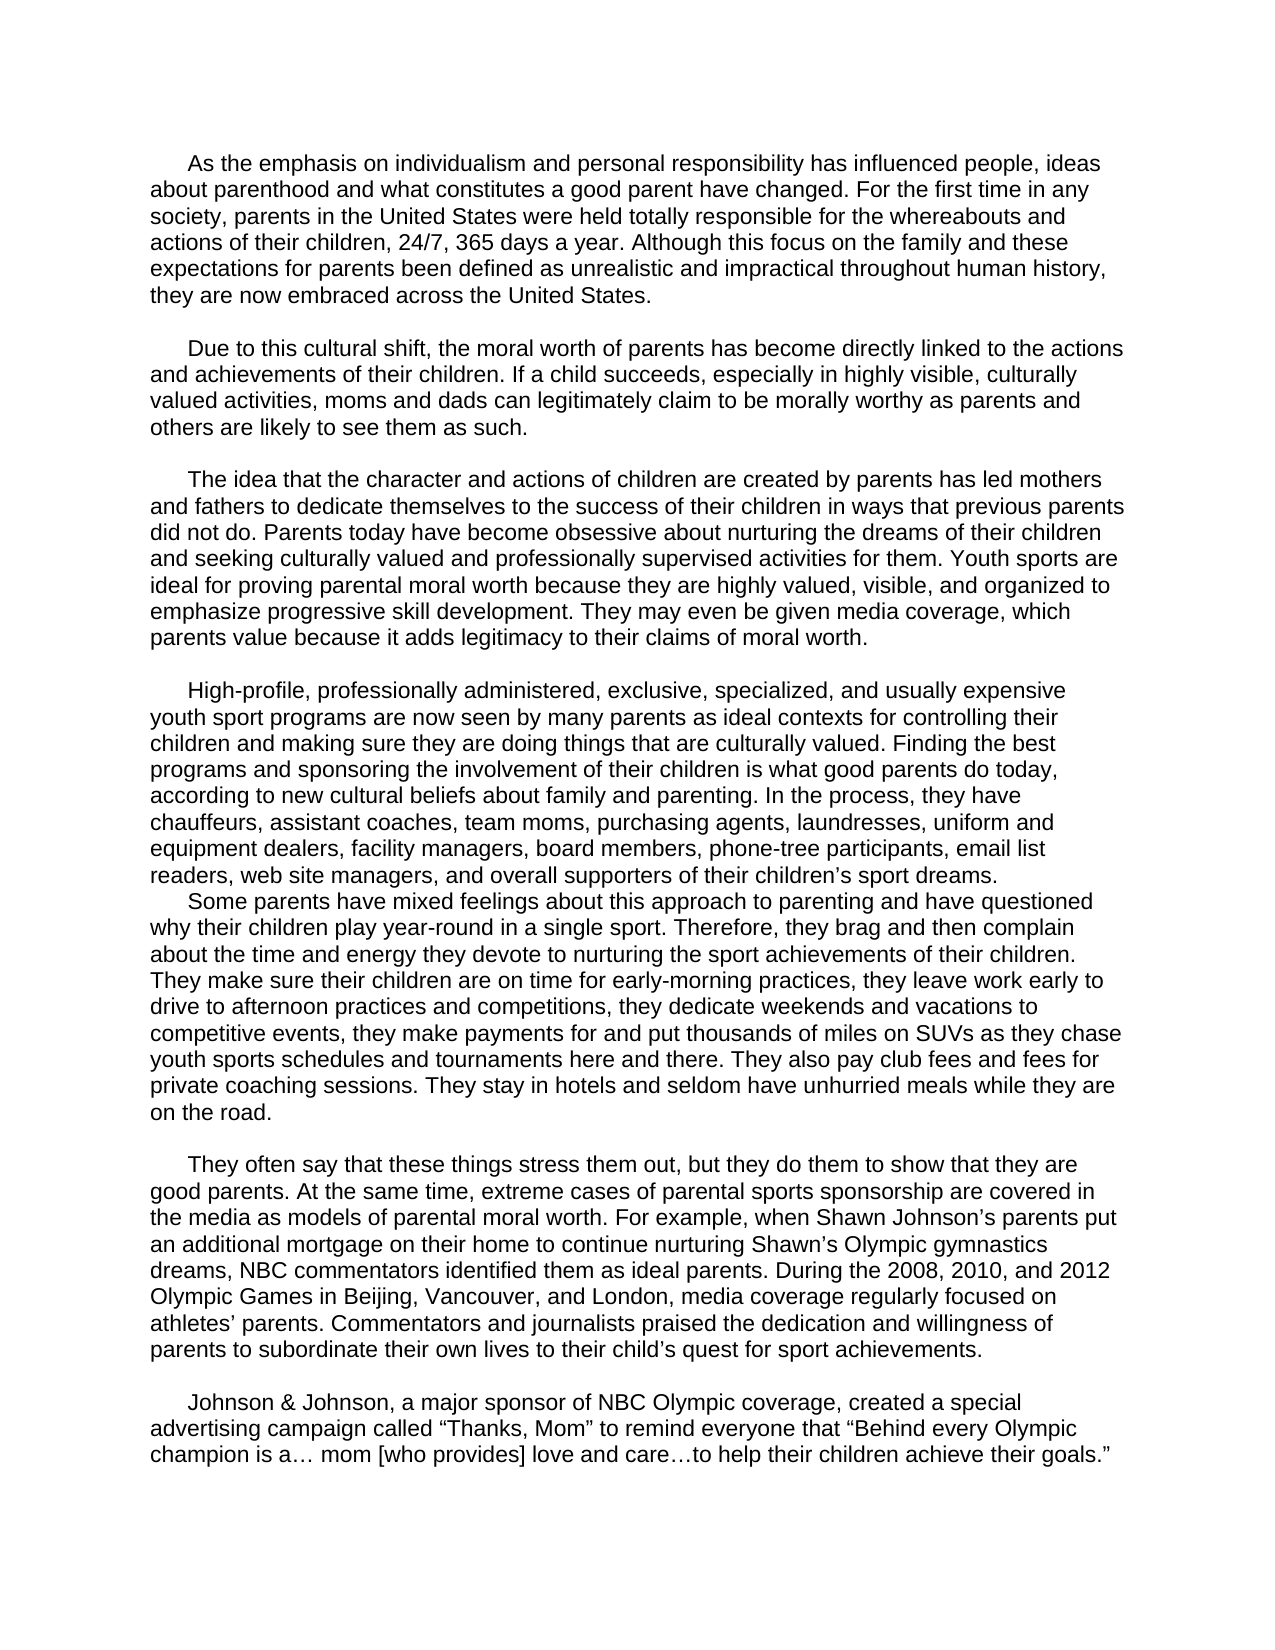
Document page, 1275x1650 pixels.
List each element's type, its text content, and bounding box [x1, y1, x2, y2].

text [150, 1389, 1125, 1468]
text High-profile, professionally administered, exclusive, specialized, and usually expensive youth sport programs are now seen by many parents as ideal contexts for controlling their children and making sure they are doing things that are culturally valued. Finding the best programs and sponsoring the involvement of their children is what good parents do today, according to new cultural beliefs about family and parenting. In the process, they have chauffeurs, assistant coaches, team moms, purchasing agents, laundresses, uniform and equipment dealers, facility managers, board members, phone-tree participants, email list readers, web site managers, and overall supporters of their children’s sport dreams. [150, 677, 1125, 888]
text They often say that these things stress them out, but they do them to show that they are good parents. At the same time, extreme cases of parental sports sponsorship are covered in the media as models of parental moral worth. For example, when Shawn Johnson’s parents put an additional mortgage on their home to continue nurturing Shawn’s Olympic gymnastics dreams, NBC commentators identified them as ideal parents. During the 2008, 2010, and 2012 Olympic Games in Beijing, Vancouver, and London, media coverage regularly focused on athletes’ parents. Commentators and journalists praised the dedication and willingness of parents to subordinate their own lives to their child’s quest for sport achievements. [150, 1151, 1125, 1362]
text As the emphasis on individualism and personal responsibility has influenced people, ideas about parenthood and what constitutes a good parent have changed. For the first time in any society, parents in the United States were held totally responsible for the whereabouts and actions of their children, 24/7, 365 days a year. Although this focus on the family and these expectations for parents been defined as unrealistic and impractical throughout human history, they are now embraced across the United States. [150, 150, 1125, 308]
text Some parents have mixed feelings about this approach to parenting and have questioned why their children play year-round in a single sport. Therefore, they brag and then complain about the time and energy they devote to nurturing the sport achievements of their children. They make sure their children are on time for early-morning practices, they leave work early to drive to afternoon practices and competitions, they dedicate weekends and vacations to competitive events, they make payments for and put thousands of miles on SUVs as they chase youth sports schedules and tournaments here and there. They also pay club fees and fees for private coaching sessions. They stay in hotels and seldom have unhurried meals while they are on the road. [150, 888, 1125, 1125]
text The idea that the character and actions of children are created by parents has led mothers and fathers to dedicate themselves to the success of their children in ways that previous parents did not do. Parents today have become obsessive about nurturing the dreams of their children and seeking culturally valued and professionally supervised activities for them. Youth sports are ideal for proving parental moral worth because they are highly valued, visible, and organized to emphasize progressive skill development. They may even be given media coverage, which parents value because it adds legitimacy to their claims of moral worth. [150, 466, 1125, 651]
text Due to this cultural shift, the moral worth of parents has become directly linked to the actions and achievements of their children. If a child succeeds, especially in highly visible, culturally valued activities, moms and dads can legitimately claim to be morally worthy as parents and others are likely to see them as such. [150, 334, 1125, 440]
